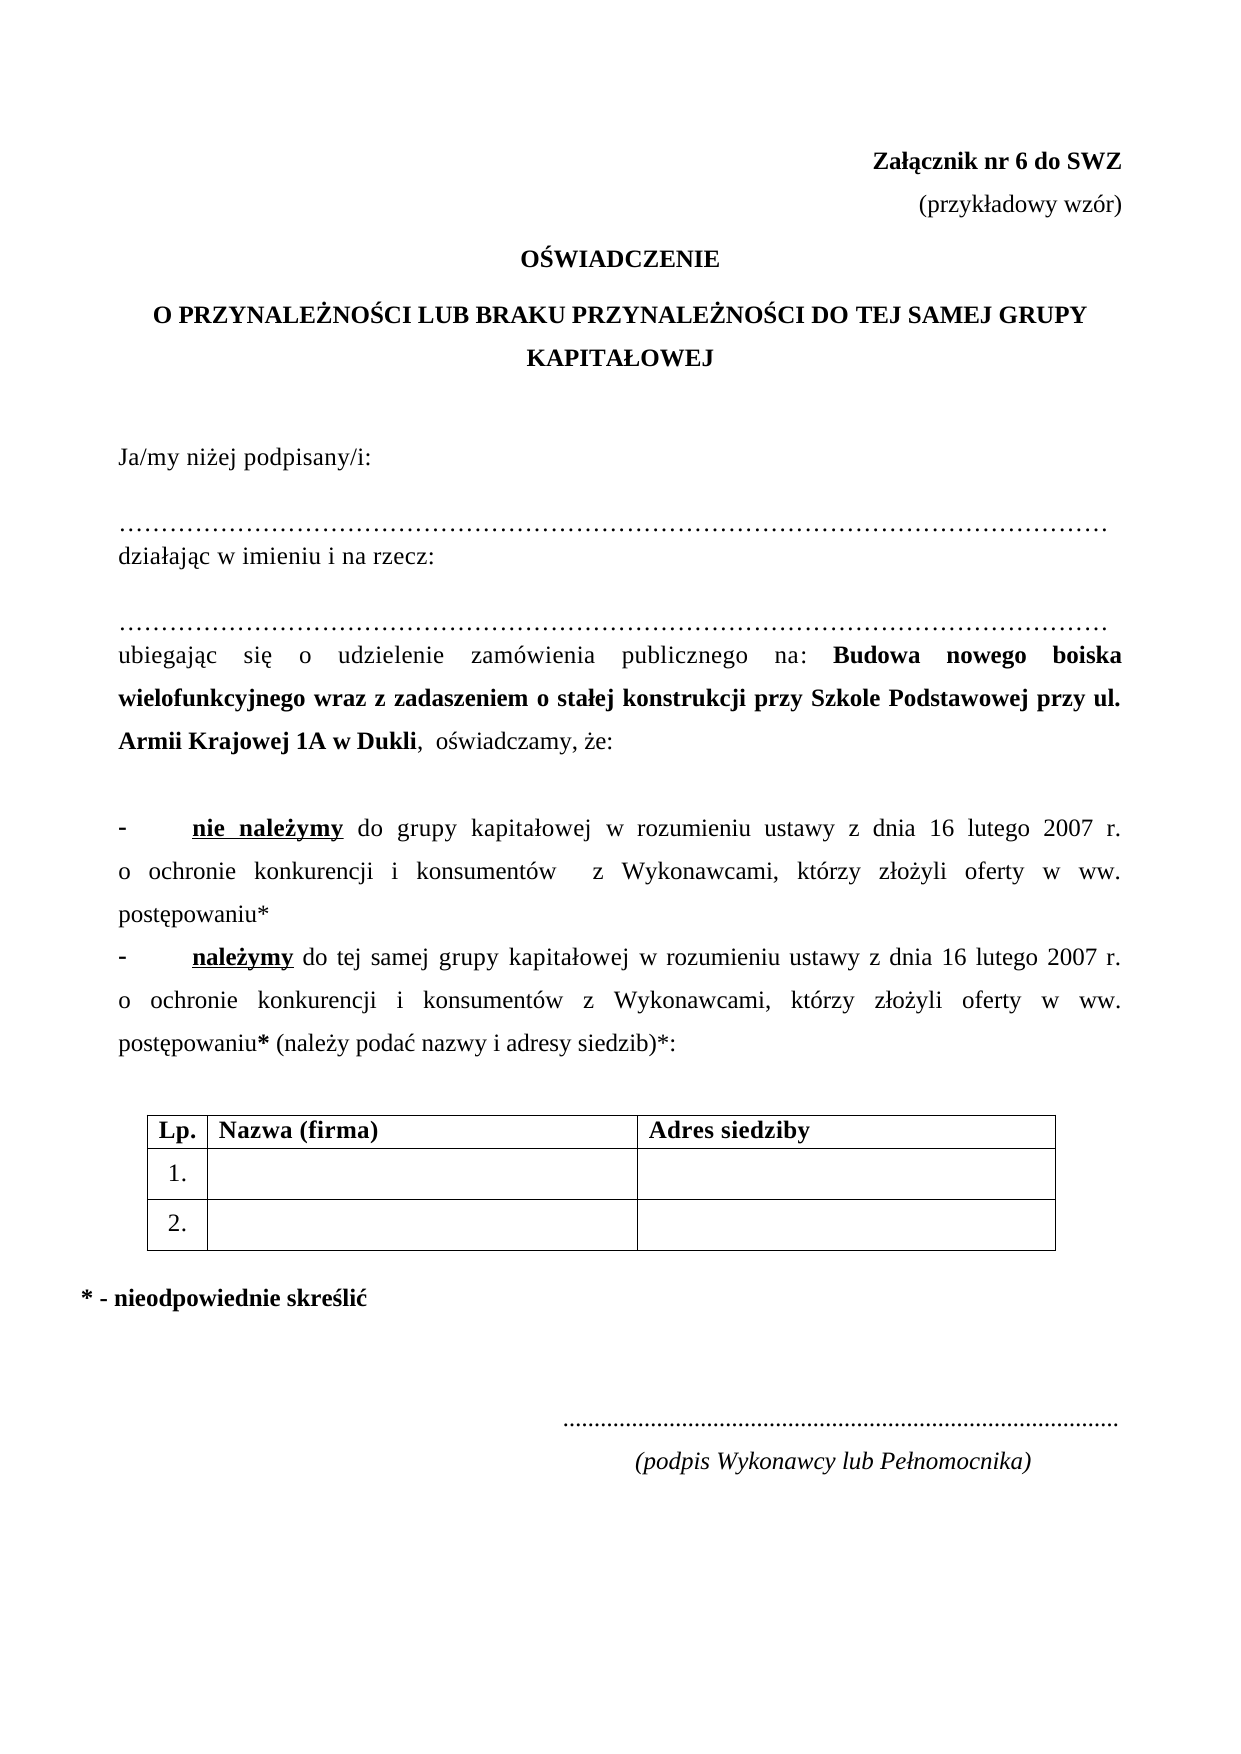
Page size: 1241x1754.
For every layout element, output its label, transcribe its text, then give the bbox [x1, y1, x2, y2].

text OŚWIADCZENIE [118, 244, 1122, 273]
table_cell 2. [148, 1200, 207, 1249]
text ……………………………………………………………………………………………………… [118, 607, 1122, 636]
table_cell 1. [148, 1149, 207, 1199]
text działając w imieniu i na rzecz: [118, 541, 1122, 570]
list nie należymy do grupy kapitałowej w rozumieniu ustawy z dnia 16 lutego 2007 r. o ochronie konkurencji i konsumentów z Wykonawcami, którzy złożyli oferty w ww. postępowaniu* [118, 813, 1122, 928]
table_header Nazwa (firma) [208, 1116, 637, 1148]
table_cell [638, 1149, 1055, 1199]
text Ja/my niżej podpisany/i: [118, 442, 1122, 471]
text Załącznik nr 6 do SWZ [118, 146, 1122, 174]
text O PRZYNALEŻNOŚCI LUB BRAKU PRZYNALEŻNOŚCI DO TEJ SAMEJ GRUPY KAPITAŁOWEJ [118, 300, 1122, 372]
text ……………………………………………………………………………………………………… [118, 508, 1122, 537]
list należymy do tej samej grupy kapitałowej w rozumieniu ustawy z dnia 16 lutego 2007 r. o ochronie konkurencji i konsumentów z Wykonawcami, którzy złożyli oferty w ww. postępowaniu* (należy podać nazwy i adresy siedzib)*: [118, 942, 1122, 1057]
table_cell [208, 1149, 637, 1199]
text * - nieodpowiednie skreślić [81, 1283, 1122, 1312]
text (przykładowy wzór) [118, 189, 1122, 218]
table_cell [638, 1200, 1055, 1249]
text (podpis Wykonawcy lub Pełnomocnika) [635, 1446, 1122, 1475]
text ubiegając się o udzielenie zamówienia publicznego na: Budowa nowego boiska wielofunkcyjnego wraz z zadaszeniem o stałej konstrukcji przy Szkole Podstawowej przy ul. Armii Krajowej 1A w Dukli, oświadczamy, że: [118, 640, 1122, 755]
table_header Lp. [148, 1116, 207, 1148]
text ......................................................................................... [487, 1403, 1122, 1432]
table_cell [208, 1200, 637, 1249]
table_header Adres siedziby [638, 1116, 1055, 1148]
